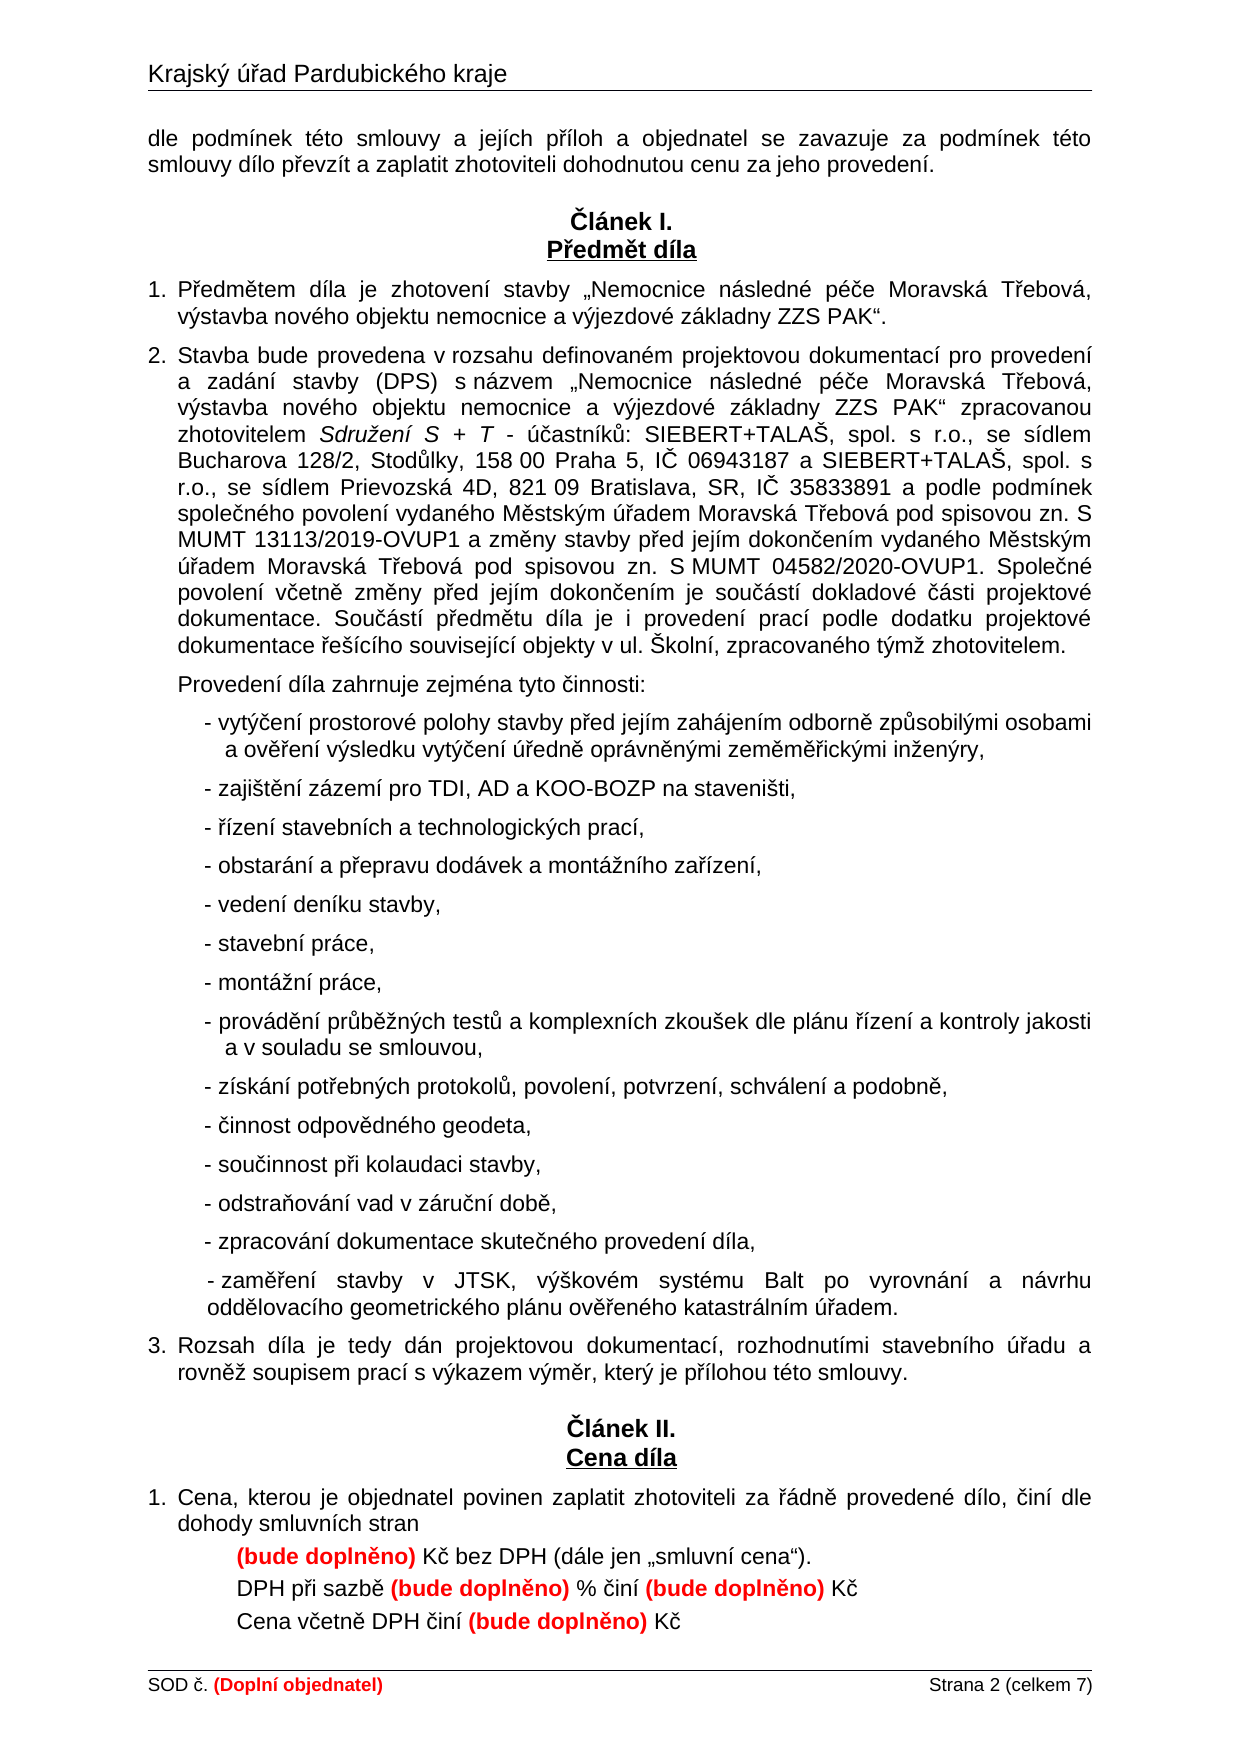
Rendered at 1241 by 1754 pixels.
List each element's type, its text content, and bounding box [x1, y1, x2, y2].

text Cena díla [148, 1443, 1095, 1471]
text - součinnost při kolaudaci stavby, [148, 1151, 1092, 1177]
text - vytýčení prostorové polohy stavby před jejím zahájením odborně způsobilými osobami a ověření výsledku vytýčení úředně oprávněnými zeměměřickými inženýry, [148, 709, 1092, 762]
text Článek I. [148, 206, 1095, 235]
text 2. Stavba bude provedena v rozsahu definovaném projektovou dokumentací pro provedení a zadání stavby (DPS) s názvem „Nemocnice následné péče Moravská Třebová, výstavba nového objektu nemocnice a výjezdové základny ZZS PAK“ zpracovanou zhotovitelem Sdružení S + T - účastníků: SIEBERT+TALAŠ, spol. s r.o., se sídlem Bucharova 128/2, Stodůlky, 158 00 Praha 5, IČ 06943187 a SIEBERT+TALAŠ, spol. s r.o., se sídlem Prievozská 4D, 821 09 Bratislava, SR, IČ 35833891 a podle podmínek společného povolení vydaného Městským úřadem Moravská Třebová pod spisovou zn. S MUMT 13113/2019-OVUP1 a změny stavby před jejím dokončením vydaného Městským úřadem Moravská Třebová pod spisovou zn. S MUMT 04582/2020-OVUP1. Společné povolení včetně změny před jejím dokončením je součástí dokladové části projektové dokumentace. Součástí předmětu díla je i provedení prací podle dodatku projektové dokumentace řešícího související objekty v ul. Školní, zpracovaného týmž zhotovitelem. [148, 342, 1092, 658]
text DPH při sazbě (bude doplněno) % činí (bude doplněno) Kč [236, 1575, 1092, 1602]
list Cena, kterou je objednatel povinen zaplatit zhotoviteli za řádně provedené dílo, činí dle dohody smluvních stran [148, 1484, 1092, 1537]
text - odstraňování vad v záruční době, [148, 1189, 1092, 1216]
text - získání potřebných protokolů, povolení, potvrzení, schválení a podobně, [148, 1073, 1092, 1099]
text Cena včetně DPH činí (bude doplněno) Kč [236, 1608, 1092, 1634]
text - obstarání a přepravu dodávek a montážního zařízení, [148, 852, 1092, 879]
text 1. Předmětem díla je zhotovení stavby „Nemocnice následné péče Moravská Třebová, výstavba nového objektu nemocnice a výjezdové základny ZZS PAK“. [148, 276, 1092, 329]
text - zpracování dokumentace skutečného provedení díla, [148, 1228, 1092, 1255]
text - řízení stavebních a technologických prací, [148, 813, 1092, 840]
text - montážní práce, [148, 969, 1092, 995]
text - vedení deníku stavby, [148, 891, 1092, 917]
subtitle Předmět díla [148, 235, 1095, 264]
text Článek II. [148, 1414, 1095, 1443]
text - činnost odpovědného geodeta, [148, 1112, 1092, 1138]
text 3. Rozsah díla je tedy dán projektovou dokumentací, rozhodnutími stavebního úřadu a rovněž soupisem prací s výkazem výměr, který je přílohou této smlouvy. [148, 1332, 1092, 1385]
text Provedení díla zahrnuje zejména tyto činnosti: [148, 671, 1092, 697]
text - stavební práce, [148, 930, 1092, 956]
text - zajištění zázemí pro TDI, AD a KOO-BOZP na staveništi, [148, 774, 1092, 801]
text - zaměření stavby v JTSK, výškovém systému Balt po vyrovnání a návrhu oddělovacího geometrického plánu ověřeného katastrálním úřadem. [148, 1267, 1092, 1320]
text (bude doplněno) Kč bez DPH (dále jen „smluvní cena“). [236, 1543, 1092, 1569]
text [148, 125, 1092, 178]
text - provádění průběžných testů a komplexních zkoušek dle plánu řízení a kontroly jakosti a v souladu se smlouvou, [148, 1008, 1092, 1060]
